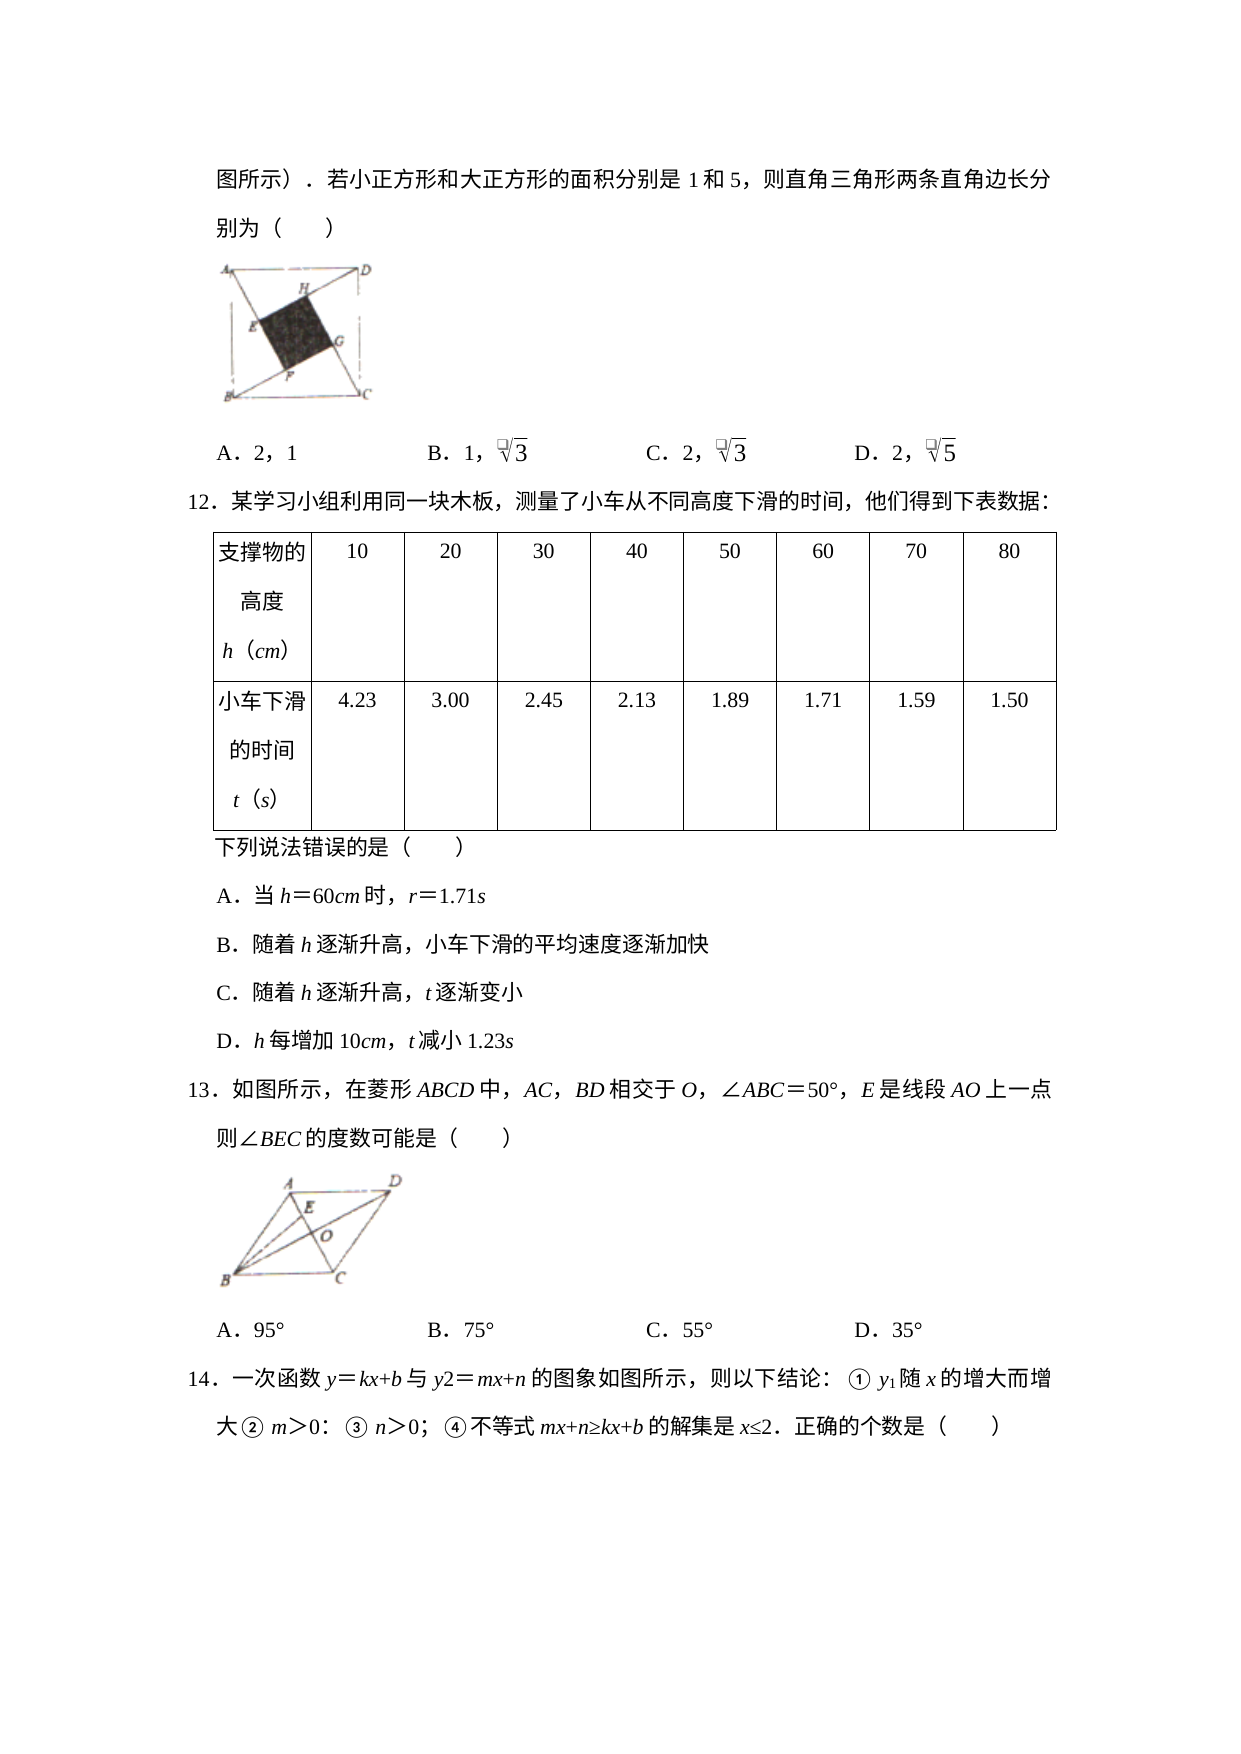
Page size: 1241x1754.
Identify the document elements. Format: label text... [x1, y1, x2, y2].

table_header 80 [964, 533, 1056, 681]
table_cell 1.89 [684, 682, 776, 829]
text 13．如图所示，在菱形ABCD中，AC，BD相交于O，∠ABC＝50°，E是线段AO上一点则∠BEC的度数可能是（ ） [187, 1071, 1053, 1153]
text B．随着h逐渐升高，小车下滑的平均速度逐渐加快 [187, 926, 1053, 959]
table_header 支撑物的高度h（cm） [214, 533, 311, 681]
text 12．某学习小组利用同一块木板，测量了小车从不同高度下滑的时间，他们得到下表数据： [187, 483, 1053, 516]
table_header 20 [405, 533, 497, 681]
table_cell 2.13 [591, 682, 683, 829]
picture [214, 259, 378, 408]
text 14．一次函数y＝kx+b与y2＝mx+n的图象如图所示，则以下结论：①y1随x的增大而增大②m＞0：③n＞0；④不等式mx+n≥kx+b的解集是x≤2．正确的个数是（ ） [187, 1360, 1053, 1441]
table_cell 2.45 [498, 682, 590, 829]
text A．当h＝60cm时，r＝1.71s [187, 878, 1053, 911]
text A．95° B．75° C．55° D．35° [187, 1312, 1053, 1344]
table_header 40 [591, 533, 683, 681]
table_header 60 [777, 533, 869, 681]
table_cell 4.23 [312, 682, 404, 829]
table_cell 1.50 [964, 682, 1056, 829]
table_cell 3.00 [405, 682, 497, 829]
text 下列说法错误的是（ ） [214, 831, 1053, 862]
table_header 10 [312, 533, 404, 681]
table_header 30 [498, 533, 590, 681]
table_cell 1.71 [777, 682, 869, 829]
text A．2，1 B．1， C．2， D．2， [187, 435, 1053, 467]
text D．h每增加10cm，t减小1.23s [187, 1023, 1053, 1056]
picture [214, 1168, 407, 1292]
text C．随着h逐渐升高，t逐渐变小 [187, 975, 1053, 1007]
table_cell 小车下滑的时间t（s） [214, 682, 311, 829]
table_cell 1.59 [870, 682, 963, 829]
table_header 50 [684, 533, 776, 681]
table_header 70 [870, 533, 963, 681]
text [187, 162, 1053, 243]
